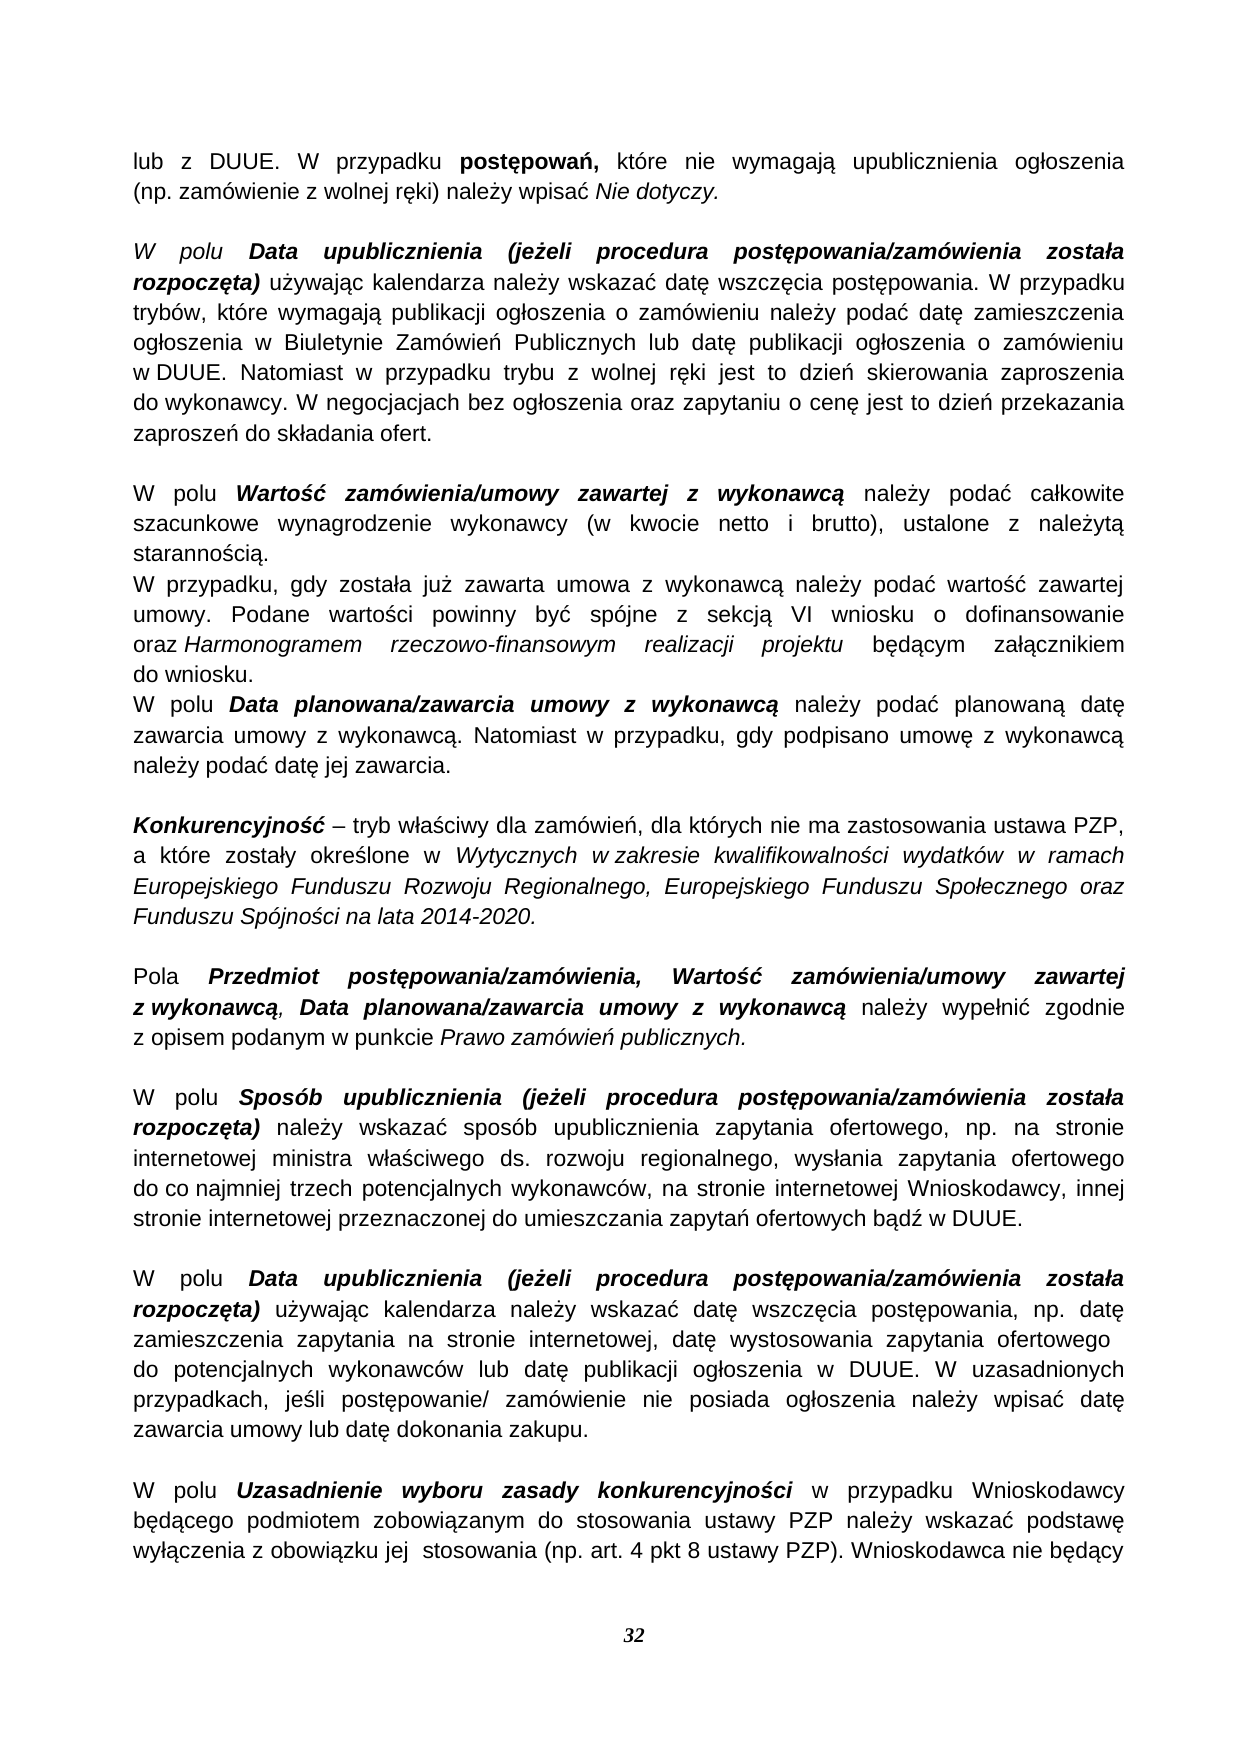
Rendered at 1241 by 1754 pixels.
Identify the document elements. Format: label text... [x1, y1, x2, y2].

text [133, 148, 1125, 204]
text Pola Przedmiot postępowania/zamówienia, Wartość zamówienia/umowy zawartej z wykonawcą, Data planowana/zawarcia umowy z wykonawcą należy wypełnić zgodnie z opisem podanym w punkcie Prawo zamówień publicznych. [133, 963, 1125, 1050]
text W polu Data upublicznienia (jeżeli procedura postępowania/zamówienia została rozpoczęta) używając kalendarza należy wskazać datę wszczęcia postępowania. W przypadku trybów, które wymagają publikacji ogłoszenia o zamówieniu należy podać datę zamieszczenia ogłoszenia w Biuletynie Zamówień Publicznych lub datę publikacji ogłoszenia o zamówieniu w DUUE. Natomiast w przypadku trybu z wolnej ręki jest to dzień skierowania zaproszenia do wykonawcy. W negocjacjach bez ogłoszenia oraz zapytaniu o cenę jest to dzień przekazania zaproszeń do składania ofert. [133, 238, 1125, 446]
text W polu Data upublicznienia (jeżeli procedura postępowania/zamówienia została rozpoczęta) używając kalendarza należy wskazać datę wszczęcia postępowania, np. datę zamieszczenia zapytania na stronie internetowej, datę wystosowania zapytania ofertowego do potencjalnych wykonawców lub datę publikacji ogłoszenia w DUUE. W uzasadnionych przypadkach, jeśli postępowanie/ zamówienie nie posiada ogłoszenia należy wpisać datę zawarcia umowy lub datę dokonania zakupu. [133, 1265, 1125, 1443]
text Konkurencyjność – tryb właściwy dla zamówień, dla których nie ma zastosowania ustawa PZP, a które zostały określone w Wytycznych w zakresie kwalifikowalności wydatków w ramach Europejskiego Funduszu Rozwoju Regionalnego, Europejskiego Funduszu Społecznego oraz Funduszu Spójności na lata 2014-2020. [133, 812, 1125, 929]
text W polu Sposób upublicznienia (jeżeli procedura postępowania/zamówienia została rozpoczęta) należy wskazać sposób upublicznienia zapytania ofertowego, np. na stronie internetowej ministra właściwego ds. rozwoju regionalnego, wysłania zapytania ofertowego do co najmniej trzech potencjalnych wykonawców, na stronie internetowej Wnioskodawcy, innej stronie internetowej przeznaczonej do umieszczania zapytań ofertowych bądź w DUUE. [133, 1084, 1125, 1231]
text W polu Wartość zamówienia/umowy zawartej z wykonawcą należy podać całkowite szacunkowe wynagrodzenie wykonawcy (w kwocie netto i brutto), ustalone z należytą starannością. W przypadku, gdy została już zawarta umowa z wykonawcą należy podać wartość zawartej umowy. Podane wartości powinny być spójne z sekcją VI wniosku o dofinansowanie oraz Harmonogramem rzeczowo-finansowym realizacji projektu będącym załącznikiem do wniosku. [133, 480, 1125, 687]
text W polu Data planowana/zawarcia umowy z wykonawcą należy podać planowaną datę zawarcia umowy z wykonawcą. Natomiast w przypadku, gdy podpisano umowę z wykonawcą należy podać datę jej zawarcia. [133, 691, 1125, 778]
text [133, 1477, 1125, 1563]
